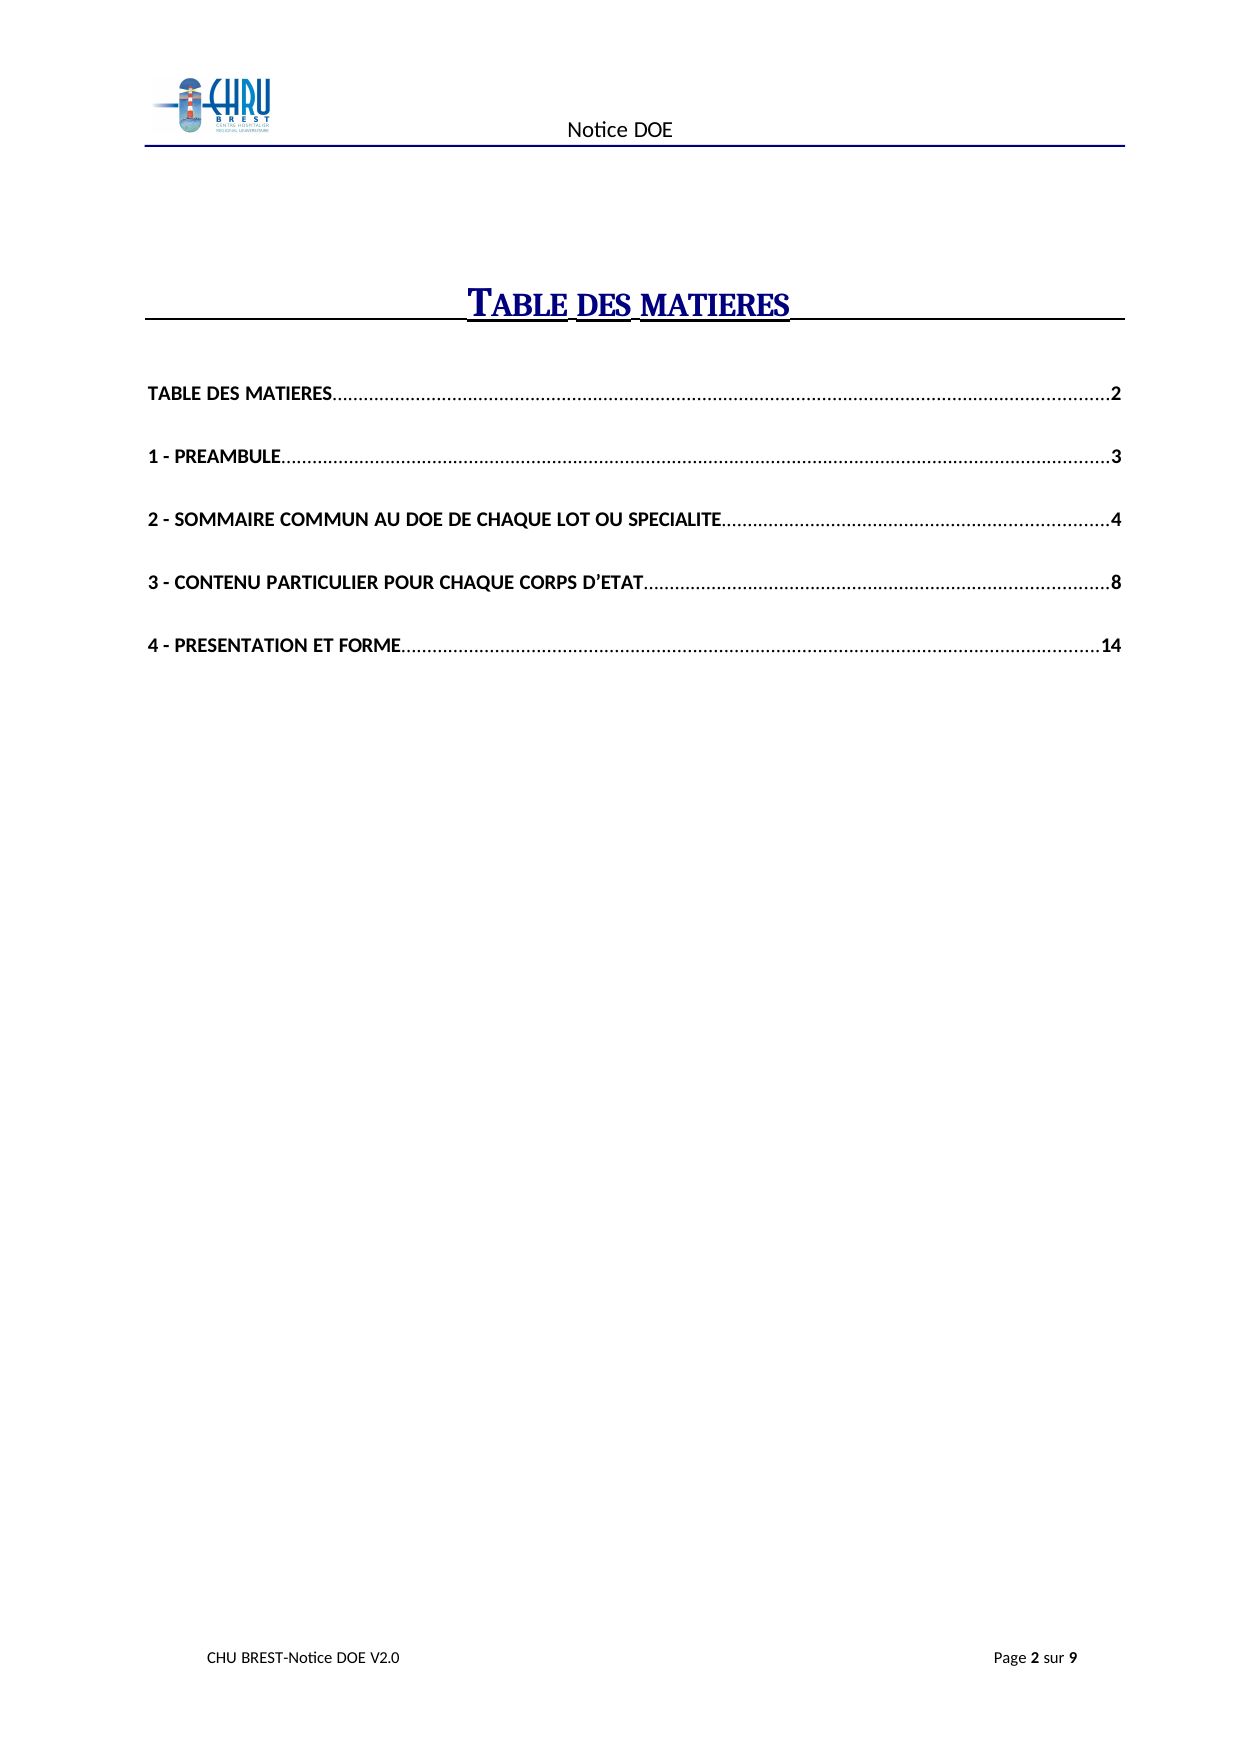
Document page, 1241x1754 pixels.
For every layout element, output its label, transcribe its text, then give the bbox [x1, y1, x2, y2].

picture [246, 86, 250, 104]
subtitle Table des matieres [145, 278, 1148, 326]
picture [151, 78, 271, 134]
